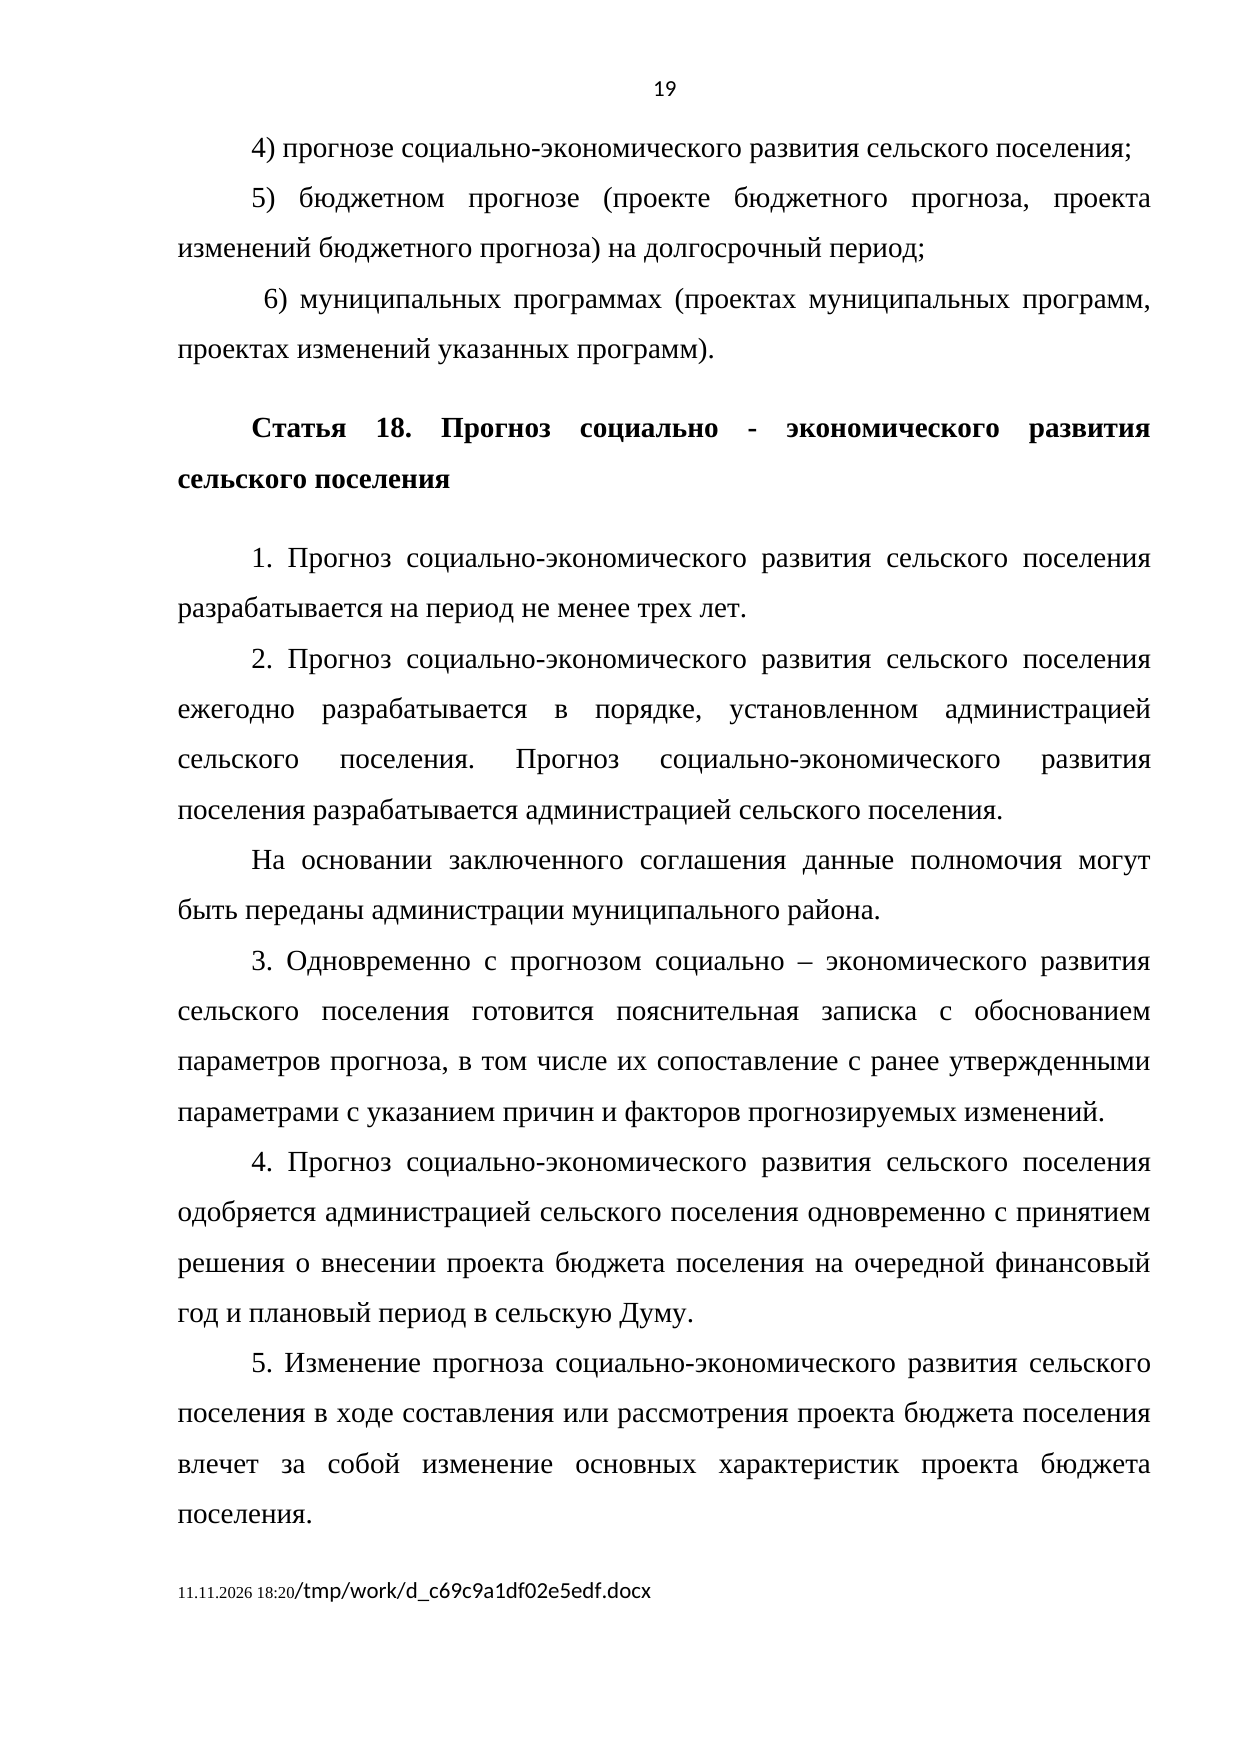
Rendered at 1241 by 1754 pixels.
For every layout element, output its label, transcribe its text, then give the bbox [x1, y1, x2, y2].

text 6) муниципальных программах (проектах муниципальных программ, проектах изменений указанных программ). [177, 281, 1152, 364]
text 1. Прогноз социально-экономического развития сельского поселения разрабатывается на период не менее трех лет. [177, 540, 1152, 624]
text На основании заключенного соглашения данные полномочия могут быть переданы администрации муниципального района. [177, 842, 1152, 926]
text 4. Прогноз социально-экономического развития сельского поселения одобряется администрацией сельского поселения одновременно с принятием решения о внесении проекта бюджета поселения на очередной финансовый год и плановый период в сельскую Думу. [177, 1144, 1152, 1328]
text 4) прогнозе социально-экономического развития сельского поселения; [177, 130, 1152, 163]
text 2. Прогноз социально-экономического развития сельского поселения ежегодно разрабатывается в порядке, установленном администрацией сельского поселения. Прогноз социально-экономического развития поселения разрабатывается администрацией сельского поселения. [177, 641, 1152, 825]
text 3. Одновременно с прогнозом социально – экономического развития сельского поселения готовится пояснительная записка с обоснованием параметров прогноза, в том числе их сопоставление с ранее утвержденными параметрами с указанием причин и факторов прогнозируемых изменений. [177, 943, 1152, 1127]
text 5. Изменение прогноза социально-экономического развития сельского поселения в ходе составления или рассмотрения проекта бюджета поселения влечет за собой изменение основных характеристик проекта бюджета поселения. [177, 1345, 1152, 1530]
text Статья 18. Прогноз социально - экономического развития сельского поселения [177, 411, 1152, 494]
text 5) бюджетном прогнозе (проекте бюджетного прогноза, проекта изменений бюджетного прогноза) на долгосрочный период; [177, 180, 1152, 264]
